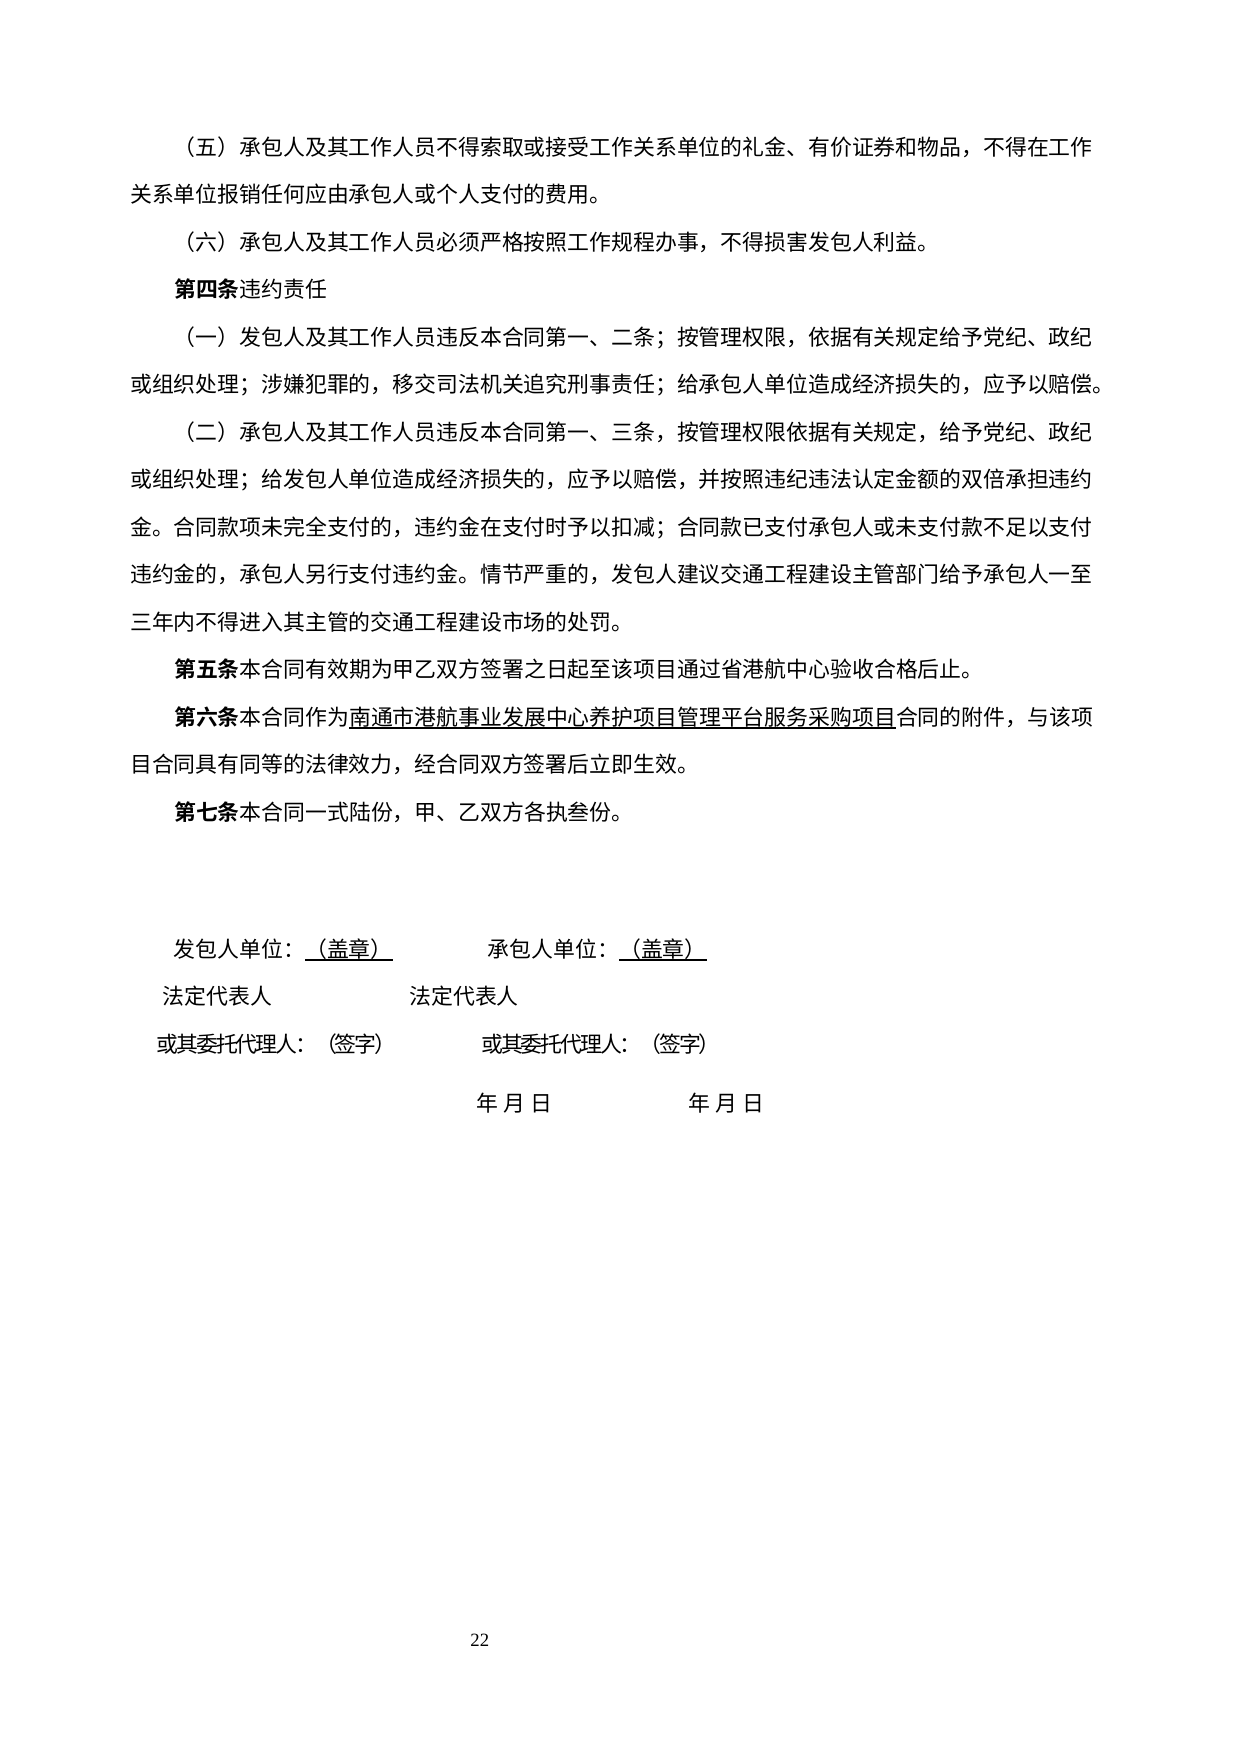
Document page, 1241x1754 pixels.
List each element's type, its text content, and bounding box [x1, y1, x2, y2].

text （五）承包人及其工作人员不得索取或接受工作关系单位的礼金、有价证券和物品，不得在工作关系单位报销任何应由承包人或个人支付的费用。 [130, 130, 1110, 209]
text 第六条本合同作为南通市港航事业发展中心养护项目管理平台服务采购项目合同的附件，与该项目合同具有同等的法律效力，经合同双方签署后立即生效。 [130, 700, 1110, 779]
text 法定代表人 法定代表人 [130, 979, 1110, 1011]
text 第七条本合同一式陆份，甲、乙双方各执叁份。 [130, 795, 1110, 827]
text （一）发包人及其工作人员违反本合同第一、二条；按管理权限，依据有关规定给予党纪、政纪或组织处理；涉嫌犯罪的，移交司法机关追究刑事责任；给承包人单位造成经济损失的，应予以赔偿。 [130, 320, 1110, 399]
text 或其委托代理人：（签字） 或其委托代理人：（签字） [130, 1027, 1110, 1058]
text 年 月 日 年 月 日安全生产合同 [130, 1074, 1110, 1120]
text 第四条违约责任 [130, 272, 1110, 304]
text 发包人单位：（盖章） 承包人单位：（盖章） [130, 932, 1110, 963]
text （二）承包人及其工作人员违反本合同第一、三条，按管理权限依据有关规定，给予党纪、政纪或组织处理；给发包人单位造成经济损失的，应予以赔偿，并按照违纪违法认定金额的双倍承担违约金。合同款项未完全支付的，违约金在支付时予以扣减；合同款已支付承包人或未支付款不足以支付违约金的，承包人另行支付违约金。情节严重的，发包人建议交通工程建设主管部门给予承包人一至三年内不得进入其主管的交通工程建设市场的处罚。 [130, 415, 1110, 637]
text 第五条本合同有效期为甲乙双方签署之日起至该项目通过省港航中心验收合格后止。 [130, 652, 1110, 684]
text （六）承包人及其工作人员必须严格按照工作规程办事，不得损害发包人利益。 [130, 225, 1110, 257]
